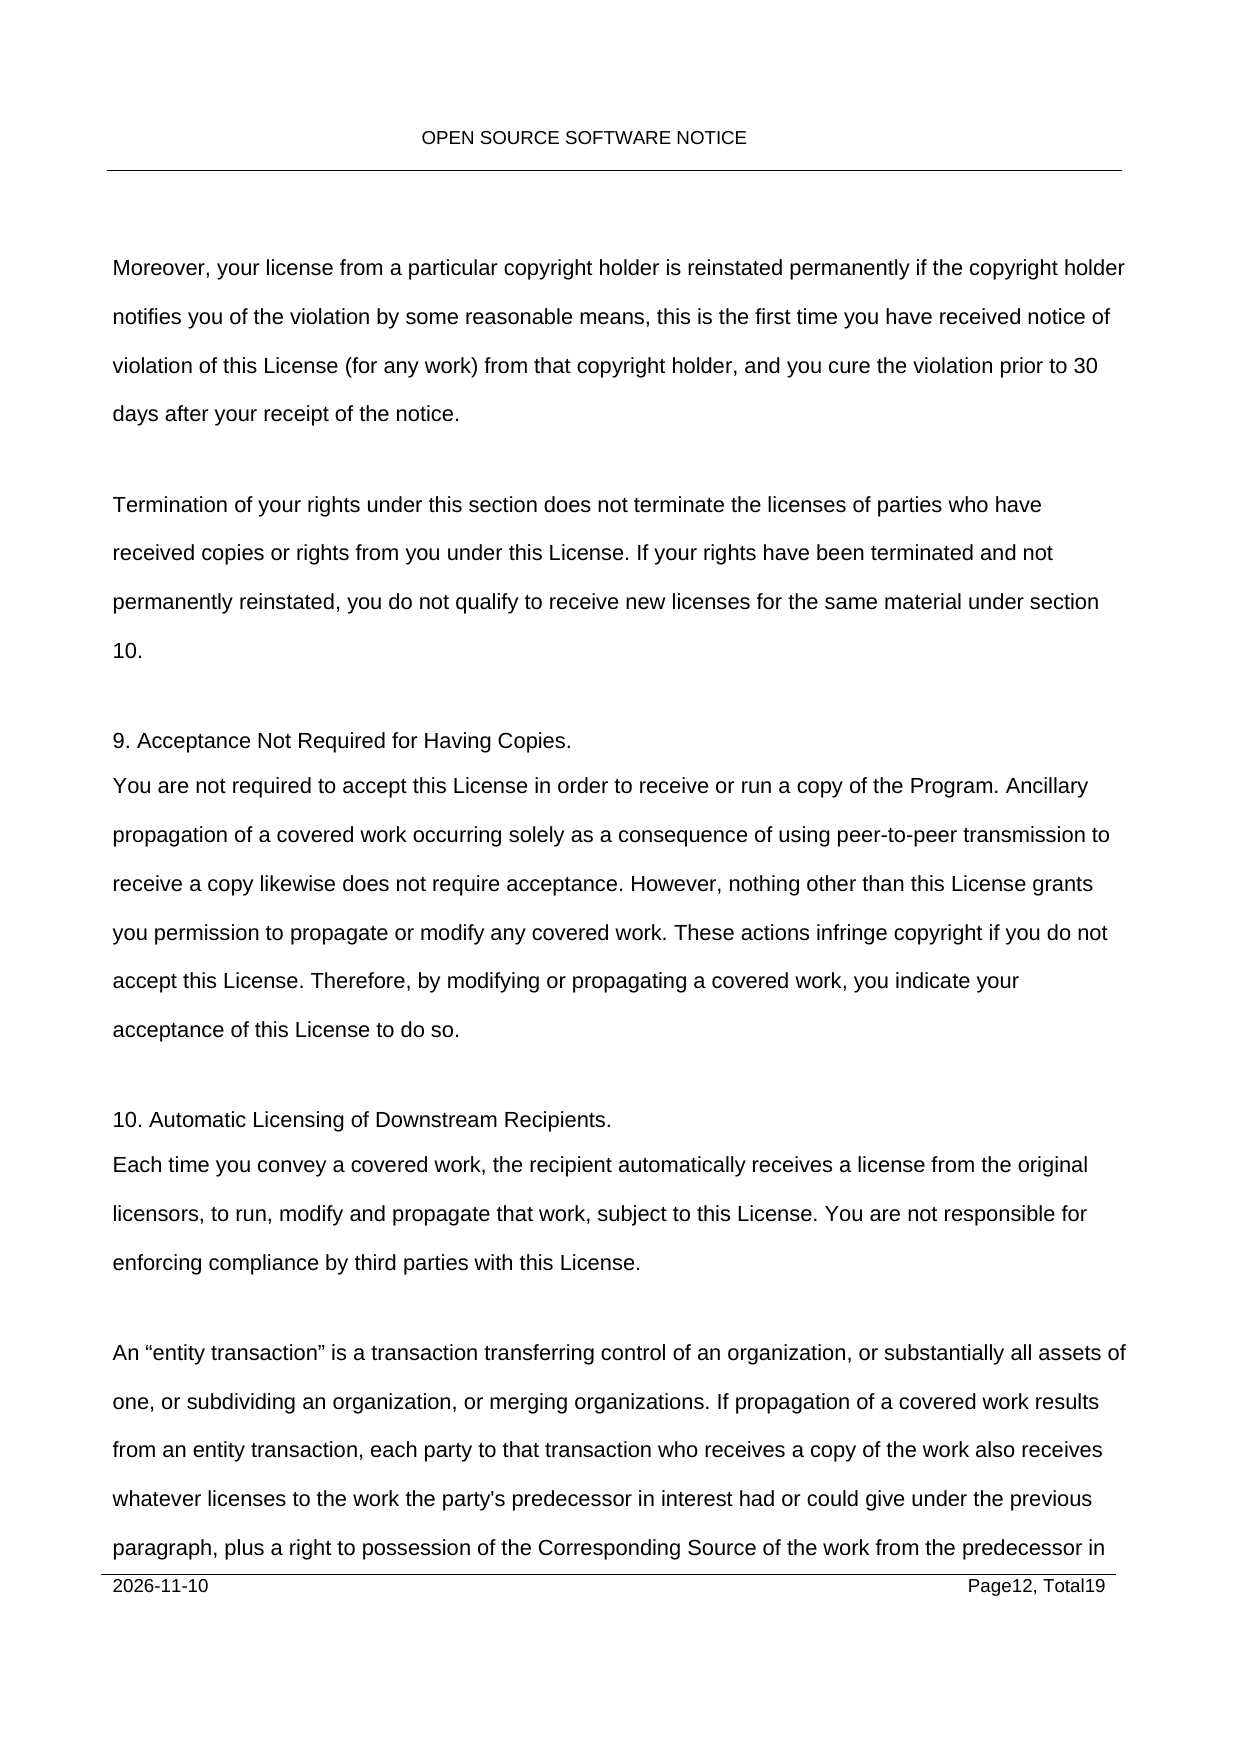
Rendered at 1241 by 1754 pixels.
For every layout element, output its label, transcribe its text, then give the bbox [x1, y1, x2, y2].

text Moreover, your license from a particular copyright holder is reinstated permanently if the copyright holder notifies you of the violation by some reasonable means, this is the first time you have received notice of violation of this License (for any work) from that copyright holder, and you cure the violation prior to 30 days after your receipt of the notice. [112, 251, 1128, 430]
text Termination of your rights under this section does not terminate the licenses of parties who have received copies or rights from you under this License. If your rights have been terminated and not permanently reinstated, you do not qualify to receive new licenses for the same material under section 10. [112, 488, 1128, 667]
text You are not required to accept this License in order to receive or run a copy of the Program. Ancillary propagation of a covered work occurring solely as a consequence of using peer-to-peer transmission to receive a copy likewise does not require acceptance. However, nothing other than this License grants you permission to propagate or modify any covered work. These actions infringe copyright if you do not accept this License. Therefore, by modifying or propagating a covered work, you indicate your acceptance of this License to do so. [112, 769, 1128, 1046]
text 10. Automatic Licensing of Downstream Recipients. [112, 1103, 1128, 1136]
text Each time you convey a covered work, the recipient automatically receives a license from the original licensors, to run, modify and propagate that work, subject to this License. You are not responsible for enforcing compliance by third parties with this License. [112, 1148, 1128, 1278]
text 9. Acceptance Not Required for Having Copies. [112, 724, 1128, 757]
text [112, 1336, 1128, 1564]
